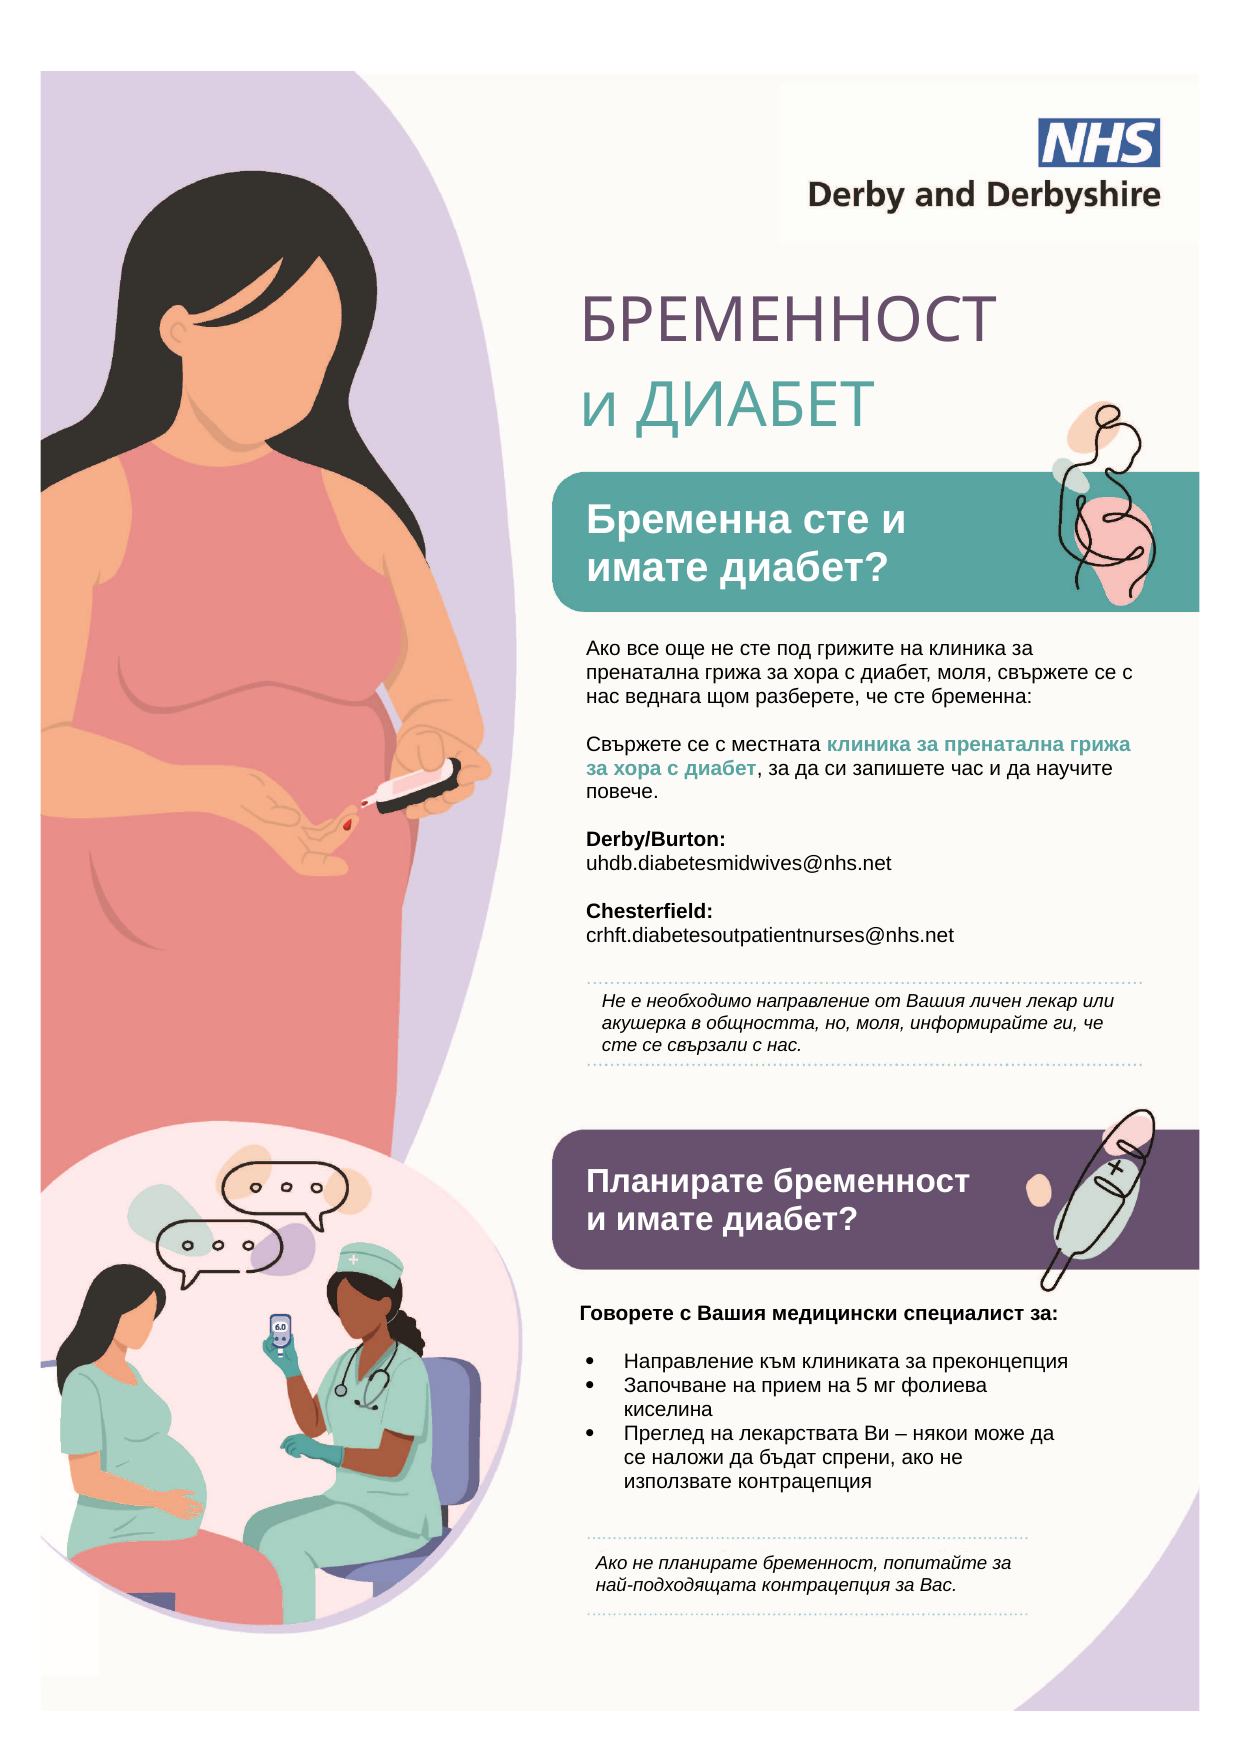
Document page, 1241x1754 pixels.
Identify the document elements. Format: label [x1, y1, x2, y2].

picture [40, 71, 1200, 1711]
